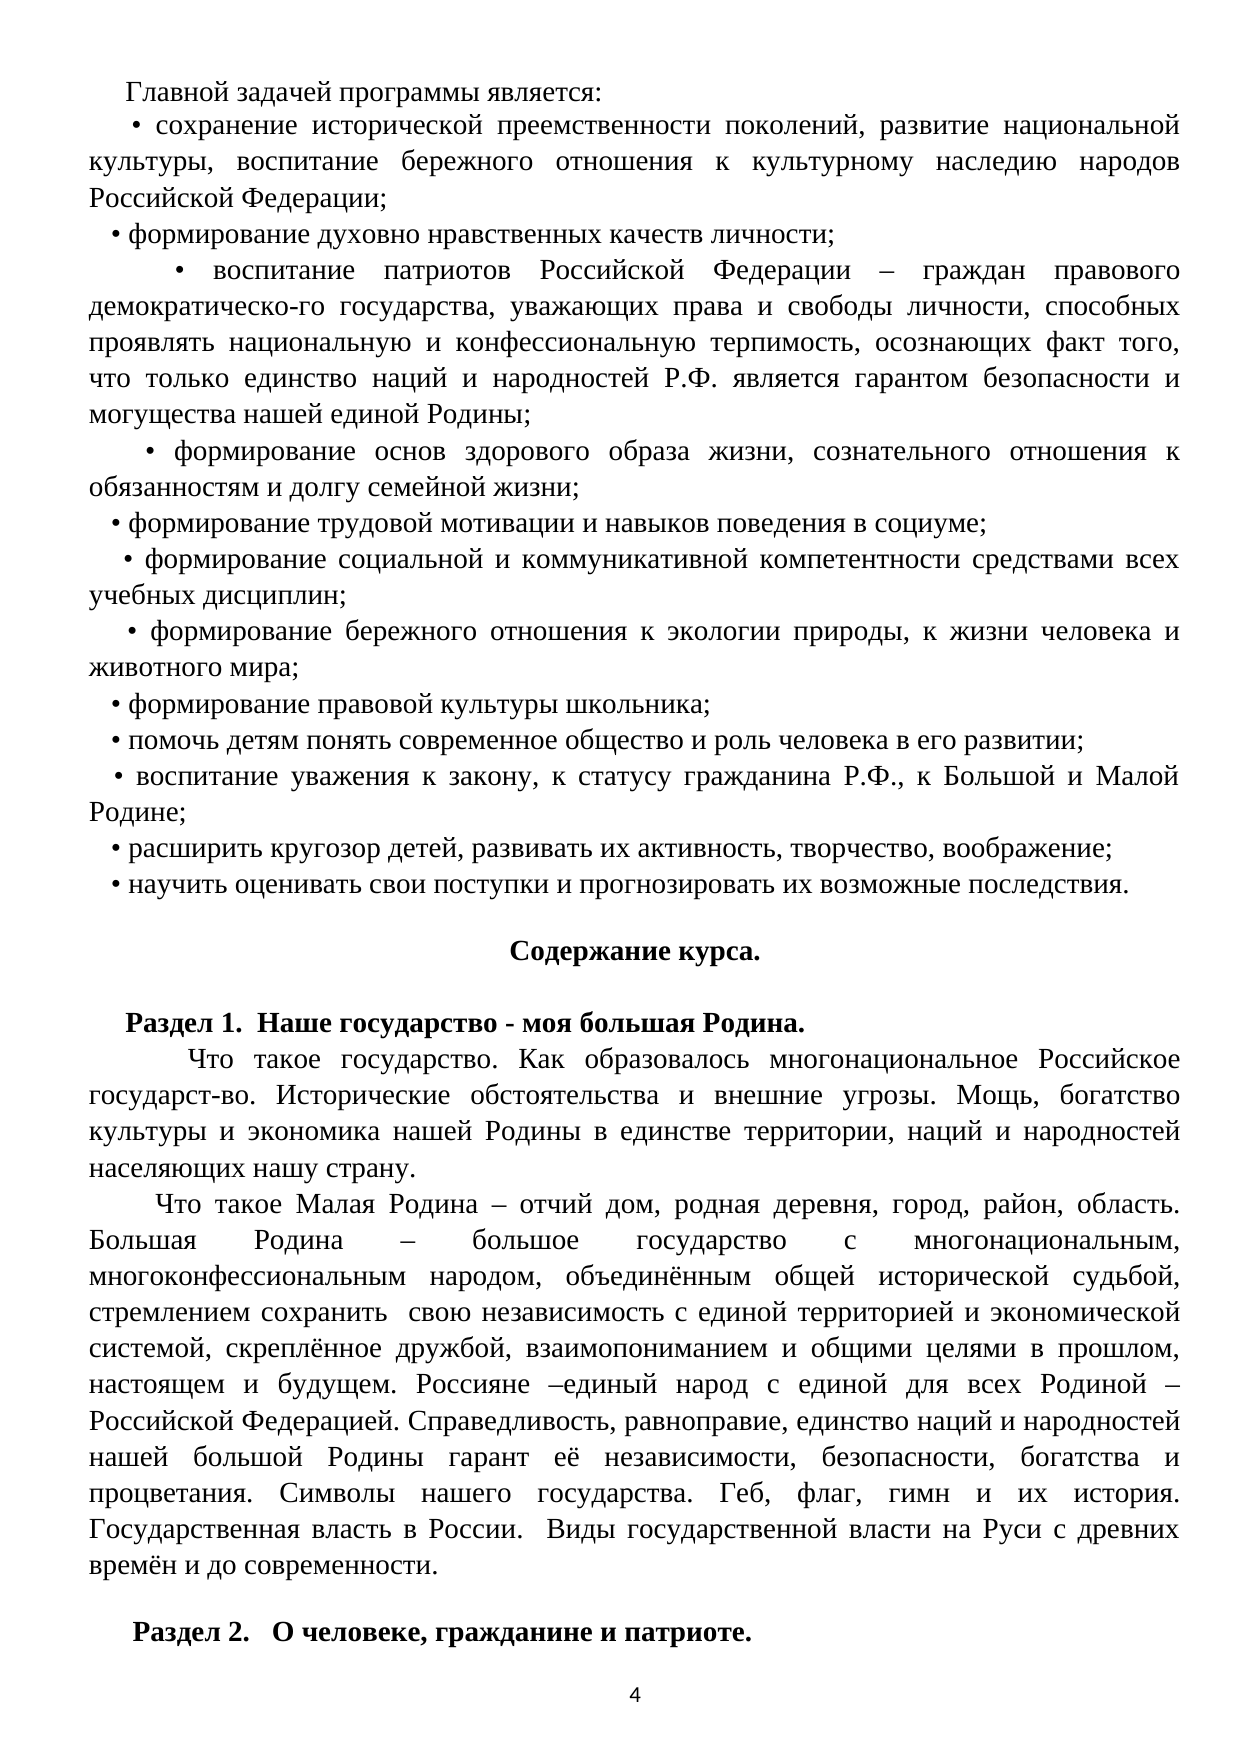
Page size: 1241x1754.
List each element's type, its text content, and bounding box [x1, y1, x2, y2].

text Главной задачей программы является: [89, 74, 1181, 107]
text • формирование бережного отношения к экологии природы, к жизни человека и животного мира; [89, 613, 1181, 683]
text • сохранение исторической преемственности поколений, развитие национальной культуры, воспитание бережного отношения к культурному наследию народов Российской Федерации; [89, 107, 1181, 213]
text Раздел 2. О человеке, гражданине и патриоте. [89, 1614, 1181, 1647]
text Содержание курса. [89, 933, 1181, 966]
text • формирование социальной и коммуникативной компетентности средствами всех учебных дисциплин; [89, 541, 1181, 611]
text Что такое Малая Родина – отчий дом, родная деревня, город, район, область. Большая Родина – большое государство с многонациональным, многоконфессиональным народом, объединённым общей исторической судьбой, стремлением сохранить свою независимость с единой территорией и экономической системой, скреплённое дружбой, взаимопониманием и общими целями в прошлом, настоящем и будущем. Россияне –единый народ с единой для всех Родиной – Российской Федерацией. Справедливость, равноправие, единство наций и народностей нашей большой Родины гарант её независимости, безопасности, богатства и процветания. Символы нашего государства. Геб, флаг, гимн и их история. Государственная власть в России. Виды государственной власти на Руси с древних времён и до современности. [89, 1186, 1181, 1581]
text Раздел 1. Наше государство - моя большая Родина. [89, 1005, 1181, 1039]
text • научить оценивать свои поступки и прогнозировать их возможные последствия. [89, 866, 1181, 900]
text • воспитание уважения к закону, к статусу гражданина Р.Ф., к Большой и Малой Родине; [89, 758, 1181, 828]
text • помочь детям понять современное общество и роль человека в его развитии; [89, 722, 1181, 755]
text • формирование основ здорового образа жизни, сознательного отношения к обязанностям и долгу семейной жизни; [89, 433, 1181, 502]
text • формирование трудовой мотивации и навыков поведения в социуме; [89, 505, 1181, 538]
text • расширить кругозор детей, развивать их активность, творчество, воображение; [89, 830, 1181, 864]
text Что такое государство. Как образовалось многонациональное Российское государст-во. Исторические обстоятельства и внешние угрозы. Мощь, богатство культуры и экономика нашей Родины в единстве территории, наций и народностей населяющих нашу страну. [89, 1041, 1181, 1183]
text • формирование правовой культуры школьника; [89, 686, 1181, 719]
text • формирование духовно нравственных качеств личности; [89, 216, 1181, 249]
text • воспитание патриотов Российской Федерации – граждан правового демократическо-го государства, уважающих права и свободы личности, способных проявлять национальную и конфессиональную терпимость, осознающих факт того, что только единство наций и народностей Р.Ф. является гарантом безопасности и могущества нашей единой Родины; [89, 252, 1181, 430]
